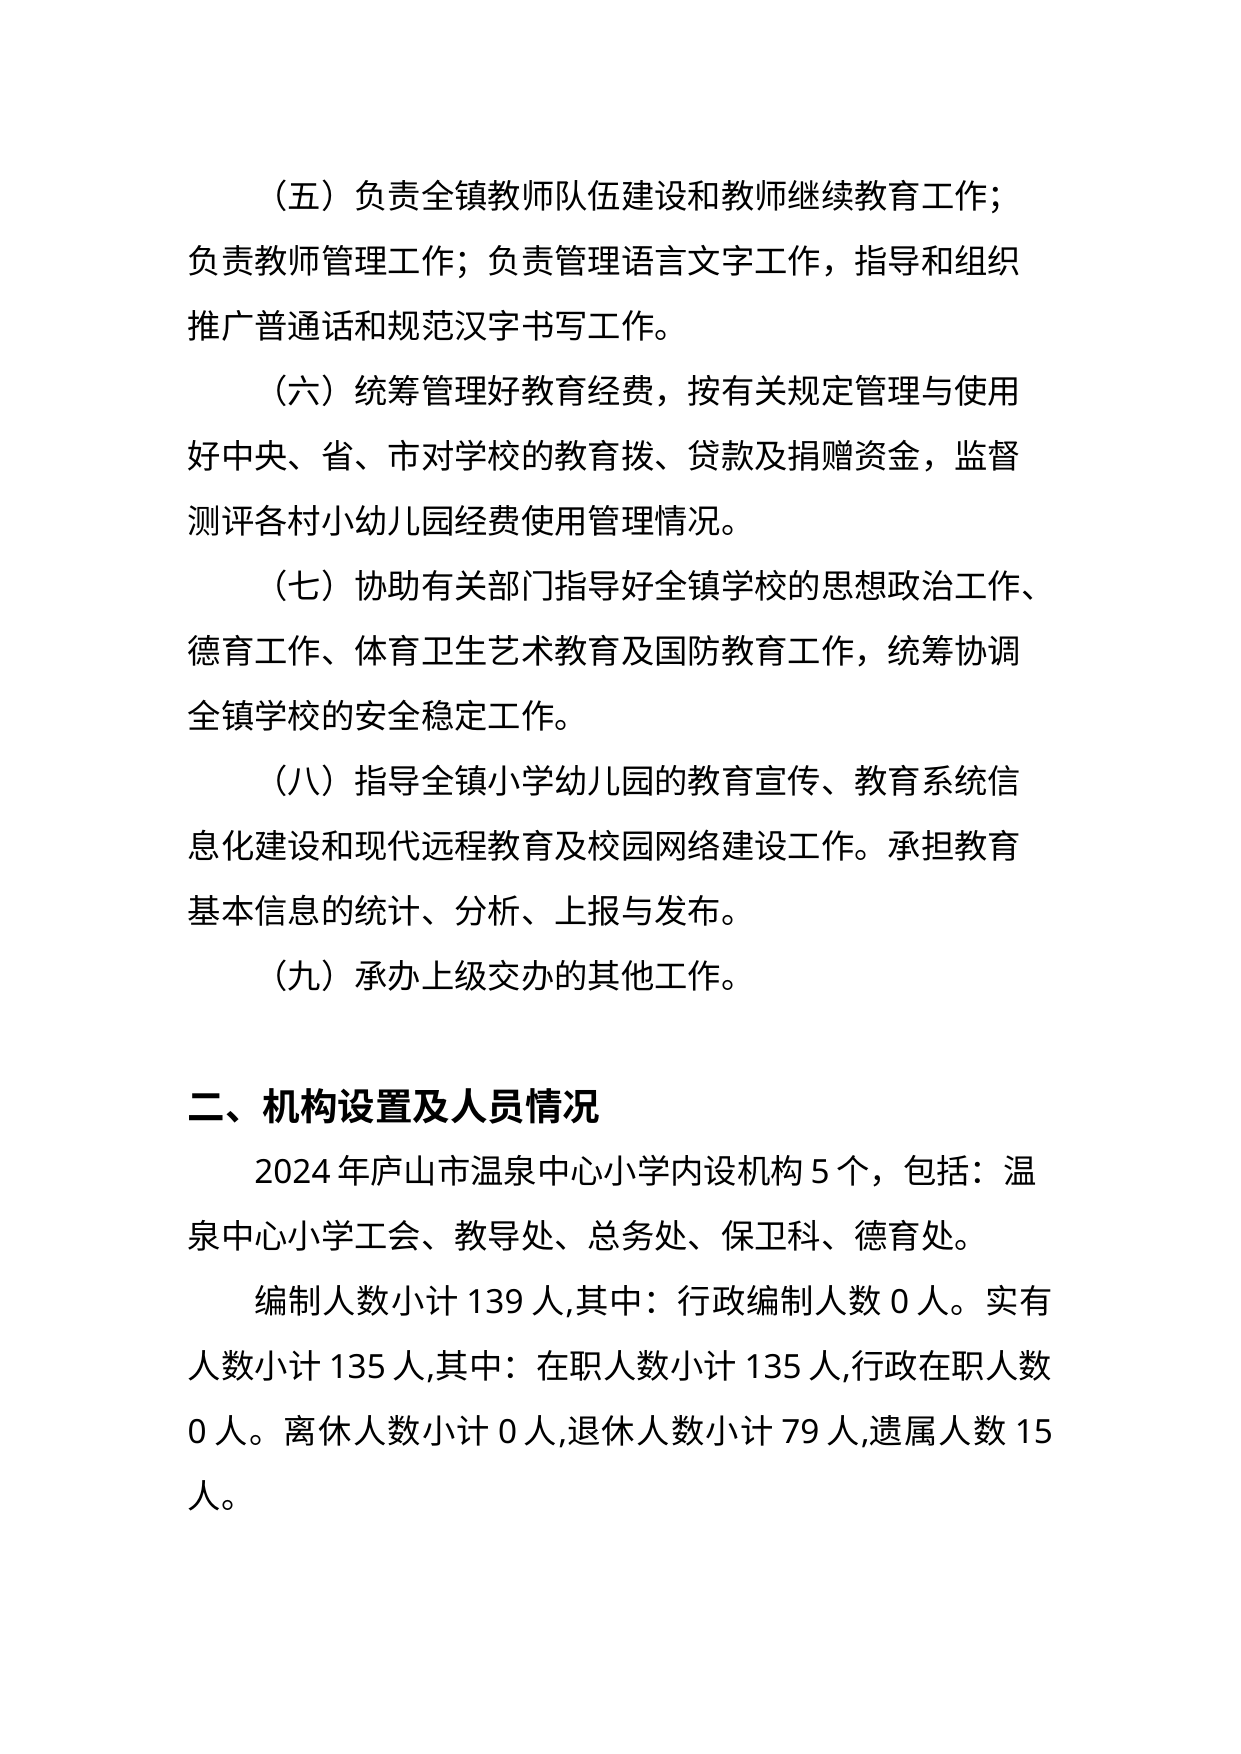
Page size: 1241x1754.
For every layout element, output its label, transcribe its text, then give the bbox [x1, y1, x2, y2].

text （九）承办上级交办的其他工作。 [187, 942, 1053, 1007]
text 2024年庐山市温泉中心小学内设机构5个，包括：温泉中心小学工会、教导处、总务处、保卫科、德育处。 [187, 1137, 1053, 1267]
text （七）协助有关部门指导好全镇学校的思想政治工作、德育工作、体育卫生艺术教育及国防教育工作，统筹协调全镇学校的安全稳定工作。 [187, 552, 1053, 747]
text （八）指导全镇小学幼儿园的教育宣传、教育系统信息化建设和现代远程教育及校园网络建设工作。承担教育基本信息的统计、分析、上报与发布。 [187, 747, 1053, 942]
text 二、机构设置及人员情况 [187, 1072, 1053, 1137]
text 编制人数小计139人,其中：行政编制人数0人。实有人数小计135人,其中：在职人数小计135人,行政在职人数0人。离休人数小计0人,退休人数小计79人,遗属人数15人。 [187, 1267, 1053, 1527]
text （六）统筹管理好教育经费，按有关规定管理与使用好中央、省、市对学校的教育拨、贷款及捐赠资金，监督测评各村小幼儿园经费使用管理情况。 [187, 357, 1053, 552]
text （五）负责全镇教师队伍建设和教师继续教育工作；负责教师管理工作；负责管理语言文字工作，指导和组织推广普通话和规范汉字书写工作。 [187, 162, 1053, 357]
